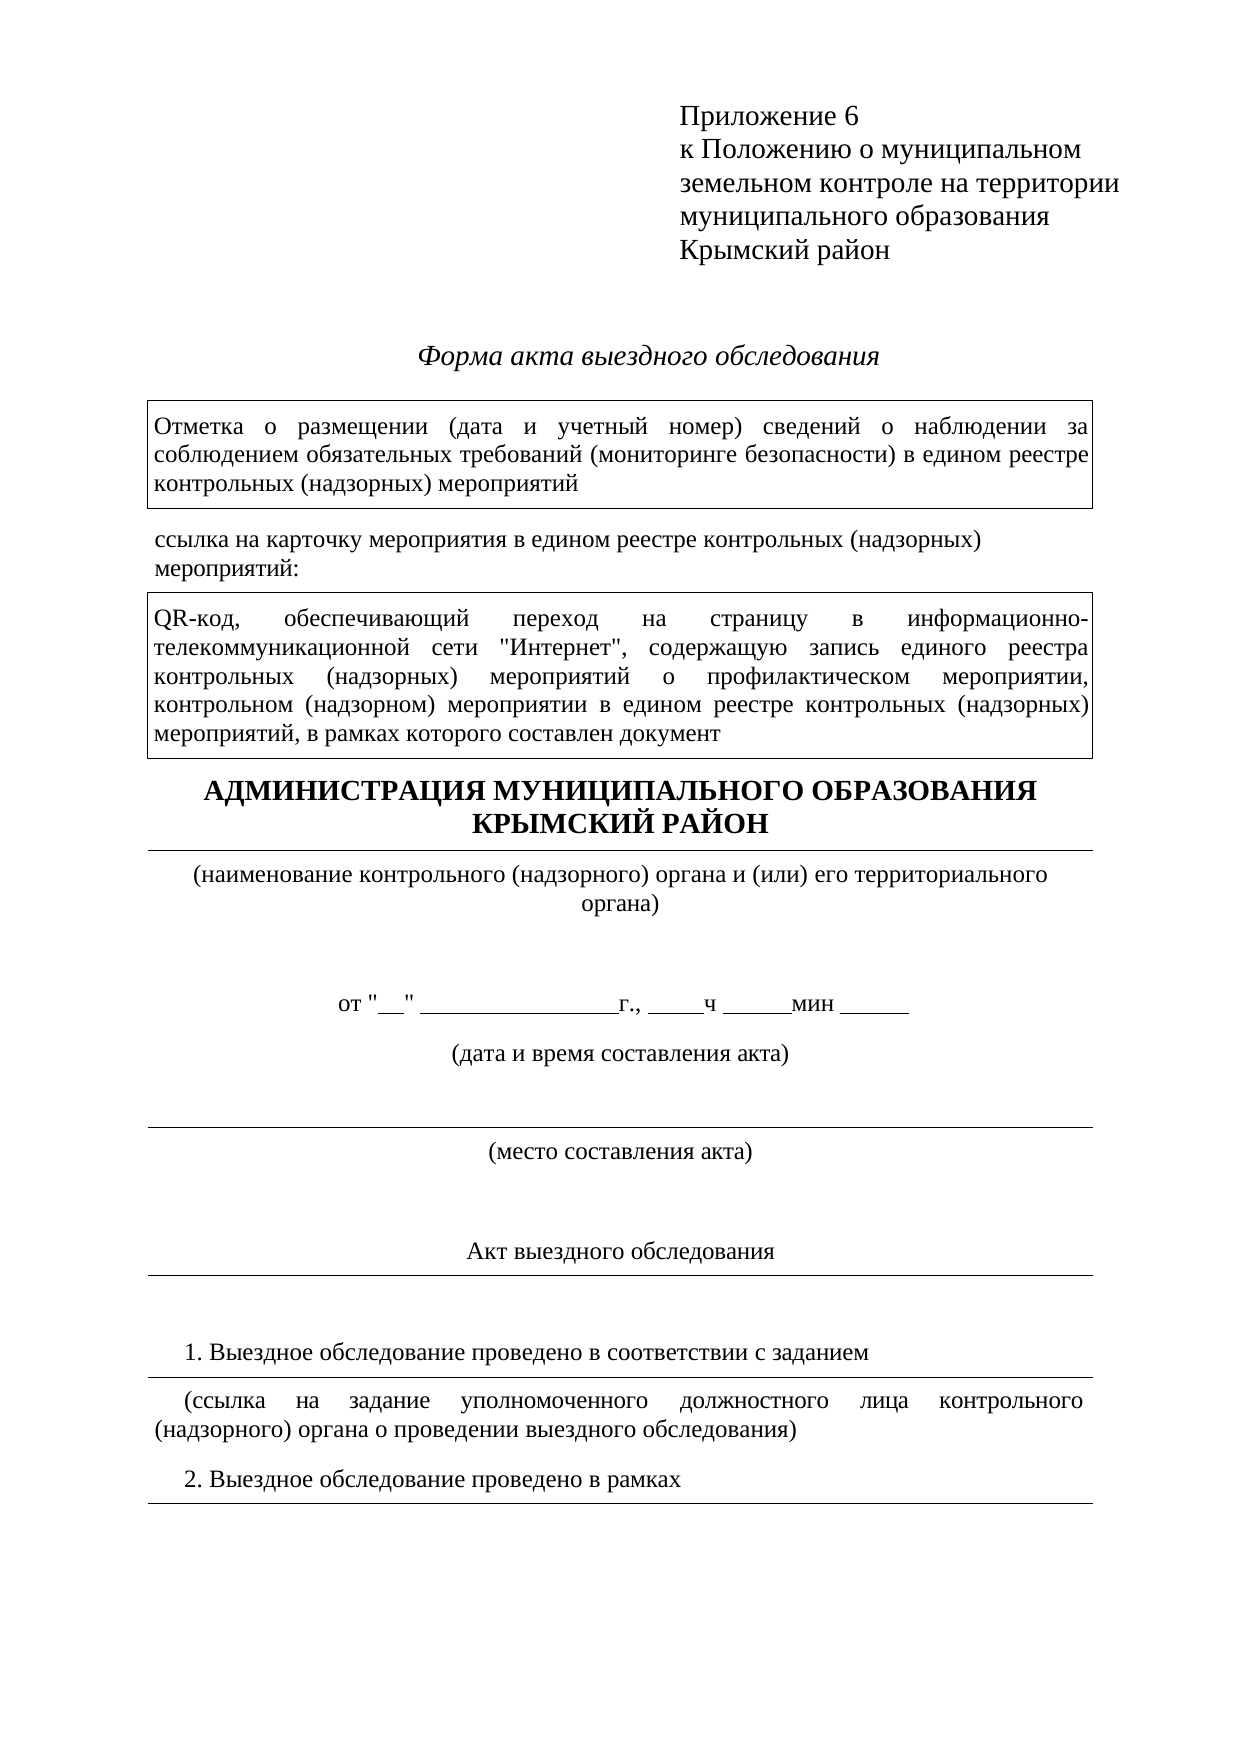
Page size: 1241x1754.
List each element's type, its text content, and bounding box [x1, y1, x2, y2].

list Выездное обследование проведено в соответствии с заданием [184, 1337, 1166, 1366]
text (дата и время составления акта) [133, 1038, 1108, 1067]
text Акт выездного обследования [159, 1236, 1082, 1265]
text Форма акта выездного обследования [133, 338, 1166, 372]
text ссылка на карточку мероприятия в едином реестре контрольных (надзорных) мероприятий: [154, 408, 1017, 508]
text АДМИНИСТРАЦИЯ МУНИЦИПАЛЬНОГО ОБРАЗОВАНИЯ КРЫМСКИЙ РАЙОН [133, 601, 1108, 840]
text Приложение 6 [133, 98, 1152, 131]
list Выездное обследование проведено в рамках [184, 1464, 1166, 1493]
text от " " г., ч мин [133, 988, 1114, 1017]
text (место составления акта) [133, 1136, 1108, 1165]
text (наименование контрольного (надзорного) органа и (или) его территориального органа) [158, 859, 1082, 917]
text муниципального образования [679, 198, 1152, 232]
text к Положению о муниципальном [679, 131, 1152, 165]
text ссылка на карточку мероприятия в едином реестре контрольных (надзорных) мероприятий: [154, 509, 1017, 581]
text (ссылка на задание уполномоченного должностного лица контрольного (надзорного) органа о проведении выездного обследования) [154, 1385, 1086, 1443]
text Крымский район [133, 232, 1166, 266]
text земельном контроле на территории [679, 165, 1152, 198]
